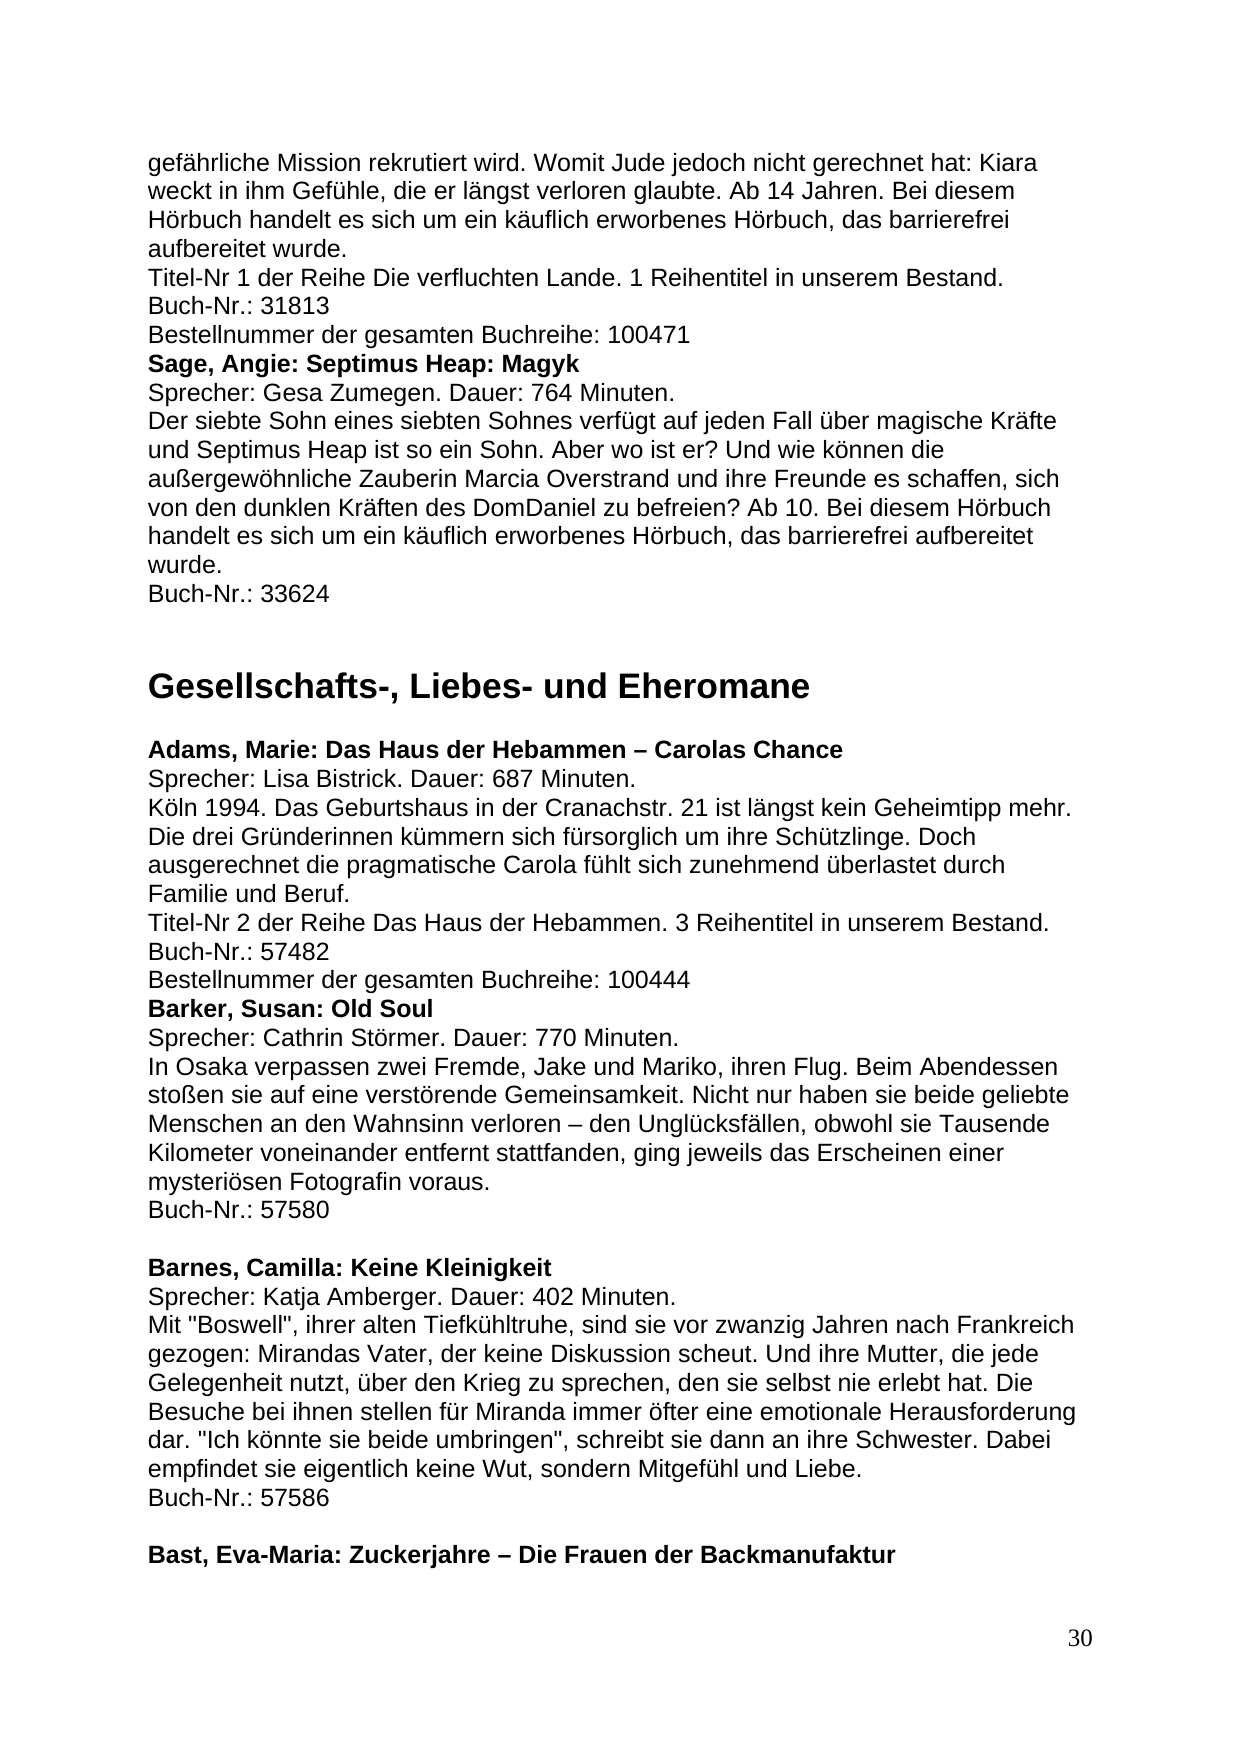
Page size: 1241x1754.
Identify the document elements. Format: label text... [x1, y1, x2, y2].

text Sprecher: Cathrin Störmer. Dauer: 770 Minuten. In Osaka verpassen zwei Fremde, Jake und Mariko, ihren Flug. Beim Abendessen stoßen sie auf eine verstörende Gemeinsamkeit. Nicht nur haben sie beide geliebte Menschen an den Wahnsinn verloren – den Unglücksfällen, obwohl sie Tausende Kilometer voneinander entfernt stattfanden, ging jeweils das Erscheinen einer mysteriösen Fotografin voraus. Buch-Nr.: 57580 [148, 1023, 1093, 1224]
text Sprecher: Katja Amberger. Dauer: 402 Minuten. Mit "Boswell", ihrer alten Tiefkühltruhe, sind sie vor zwanzig Jahren nach Frankreich gezogen: Mirandas Vater, der keine Diskussion scheut. Und ihre Mutter, die jede Gelegenheit nutzt, über den Krieg zu sprechen, den sie selbst nie erlebt hat. Die Besuche bei ihnen stellen für Miranda immer öfter eine emotionale Herausforderung dar. "Ich könnte sie beide umbringen", schreibt sie dann an ihre Schwester. Dabei empfindet sie eigentlich keine Wut, sondern Mitgefühl und Liebe. Buch-Nr.: 57586 [148, 1282, 1093, 1512]
text Sage, Angie: Septimus Heap: Magyk [148, 349, 1093, 378]
text Adams, Marie: Das Haus der Hebammen – Carolas Chance [148, 735, 1093, 764]
text Bast, Eva-Maria: Zuckerjahre – Die Frauen der Backmanufaktur [148, 1512, 1093, 1569]
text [148, 148, 1093, 263]
text Sprecher: Gesa Zumegen. Dauer: 764 Minuten. Der siebte Sohn eines siebten Sohnes verfügt auf jeden Fall über magische Kräfte und Septimus Heap ist so ein Sohn. Aber wo ist er? Und wie können die außergewöhnliche Zauberin Marcia Overstrand und ihre Freunde es schaffen, sich von den dunklen Kräften des DomDaniel zu befreien? Ab 10. Bei diesem Hörbuch handelt es sich um ein käuflich erworbenes Hörbuch, das barrierefrei aufbereitet wurde. Buch-Nr.: 33624 [148, 378, 1093, 608]
text Buch-Nr.: 57482 [148, 937, 1093, 965]
text Bestellnummer der gesamten Buchreihe: 100471 [148, 320, 1093, 349]
text Barker, Susan: Old Soul [148, 994, 1093, 1023]
text Titel-Nr 2 der Reihe Das Haus der Hebammen. 3 Reihentitel in unserem Bestand. [148, 908, 1093, 937]
text Titel-Nr 1 der Reihe Die verfluchten Lande. 1 Reihentitel in unserem Bestand. [148, 263, 1093, 291]
text Bestellnummer der gesamten Buchreihe: 100444 [148, 965, 1093, 994]
subtitle Gesellschafts-, Liebes- und Eheromane [148, 666, 1093, 706]
text Sprecher: Lisa Bistrick. Dauer: 687 Minuten. Köln 1994. Das Geburtshaus in der Cranachstr. 21 ist längst kein Geheimtipp mehr. Die drei Gründerinnen kümmern sich fürsorglich um ihre Schützlinge. Doch ausgerechnet die pragmatische Carola fühlt sich zunehmend überlastet durch Familie und Beruf. [148, 764, 1093, 908]
text Barnes, Camilla: Keine Kleinigkeit [148, 1224, 1093, 1282]
text Buch-Nr.: 31813 [148, 291, 1093, 320]
